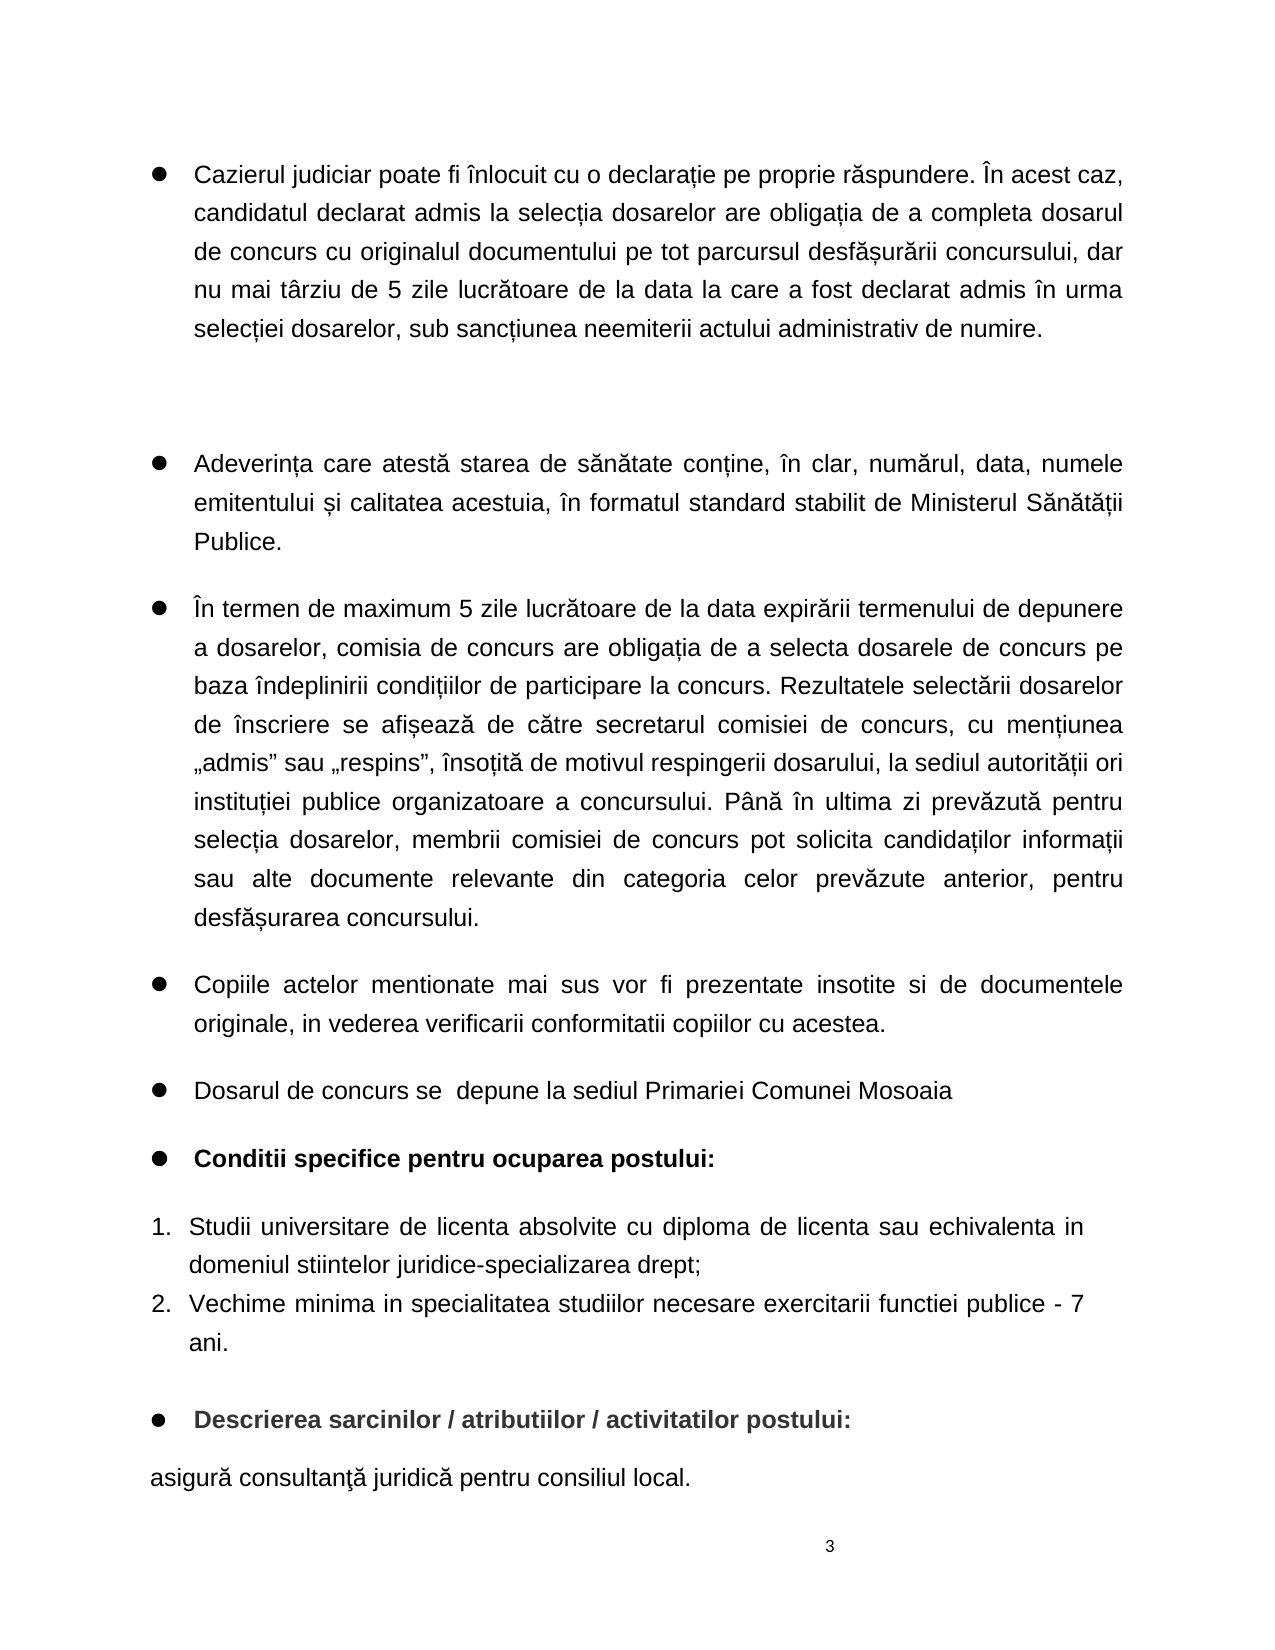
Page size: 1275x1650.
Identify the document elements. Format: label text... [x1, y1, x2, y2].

list Vechime minima in specialitatea studiilor necesare exercitarii functiei publice - 7 ani. [151, 1279, 1086, 1356]
list asigură consultanţă juridică pentru consiliul local. [150, 1462, 1125, 1491]
list Adeverința care atestă starea de sănătate conține, în clar, numărul, data, numele emitentului și calitatea acestuia, în formatul standard stabilit de Ministerul Sănătății Publice. [150, 439, 1125, 555]
list Conditii specifice pentru ocuparea postului: [150, 1134, 1086, 1173]
list Cazierul judiciar poate fi înlocuit cu o declarație pe proprie răspundere. În acest caz, candidatul declarat admis la selecția dosarelor are obligația de a completa dosarul de concurs cu originalul documentului pe tot parcursul desfășurării concursului, dar nu mai târziu de 5 zile lucrătoare de la data la care a fost declarat admis în urma selecției dosarelor, sub sancțiunea neemiterii actului administrativ de numire. [150, 150, 1125, 343]
list Dosarul de concurs se depune la sediul Primariei Comunei Mosoaia [150, 1067, 1125, 1105]
list Studii universitare de licenta absolvite cu diploma de licenta sau echivalenta in domeniul stiintelor juridice-specializarea drept; [151, 1202, 1086, 1279]
list Descrierea sarcinilor / atributiilor / activitatilor postului: [150, 1395, 1086, 1433]
list În termen de maximum 5 zile lucrătoare de la data expirării termenului de depunere a dosarelor, comisia de concurs are obligația de a selecta dosarele de concurs pe baza îndeplinirii condițiilor de participare la concurs. Rezultatele selectării dosarelor de înscriere se afișează de către secretarul comisiei de concurs, cu mențiunea „admis” sau „respins”, însoțită de motivul respingerii dosarului, la sediul autorității ori instituției publice organizatoare a concursului. Până în ultima zi prevăzută pentru selecția dosarelor, membrii comisiei de concurs pot solicita candidaților informații sau alte documente relevante din categoria celor prevăzute anterior, pentru desfășurarea concursului. [150, 584, 1125, 931]
list Copiile actelor mentionate mai sus vor fi prezentate insotite si de documentele originale, in vederea verificarii conformitatii copiilor cu acestea. [150, 960, 1125, 1037]
